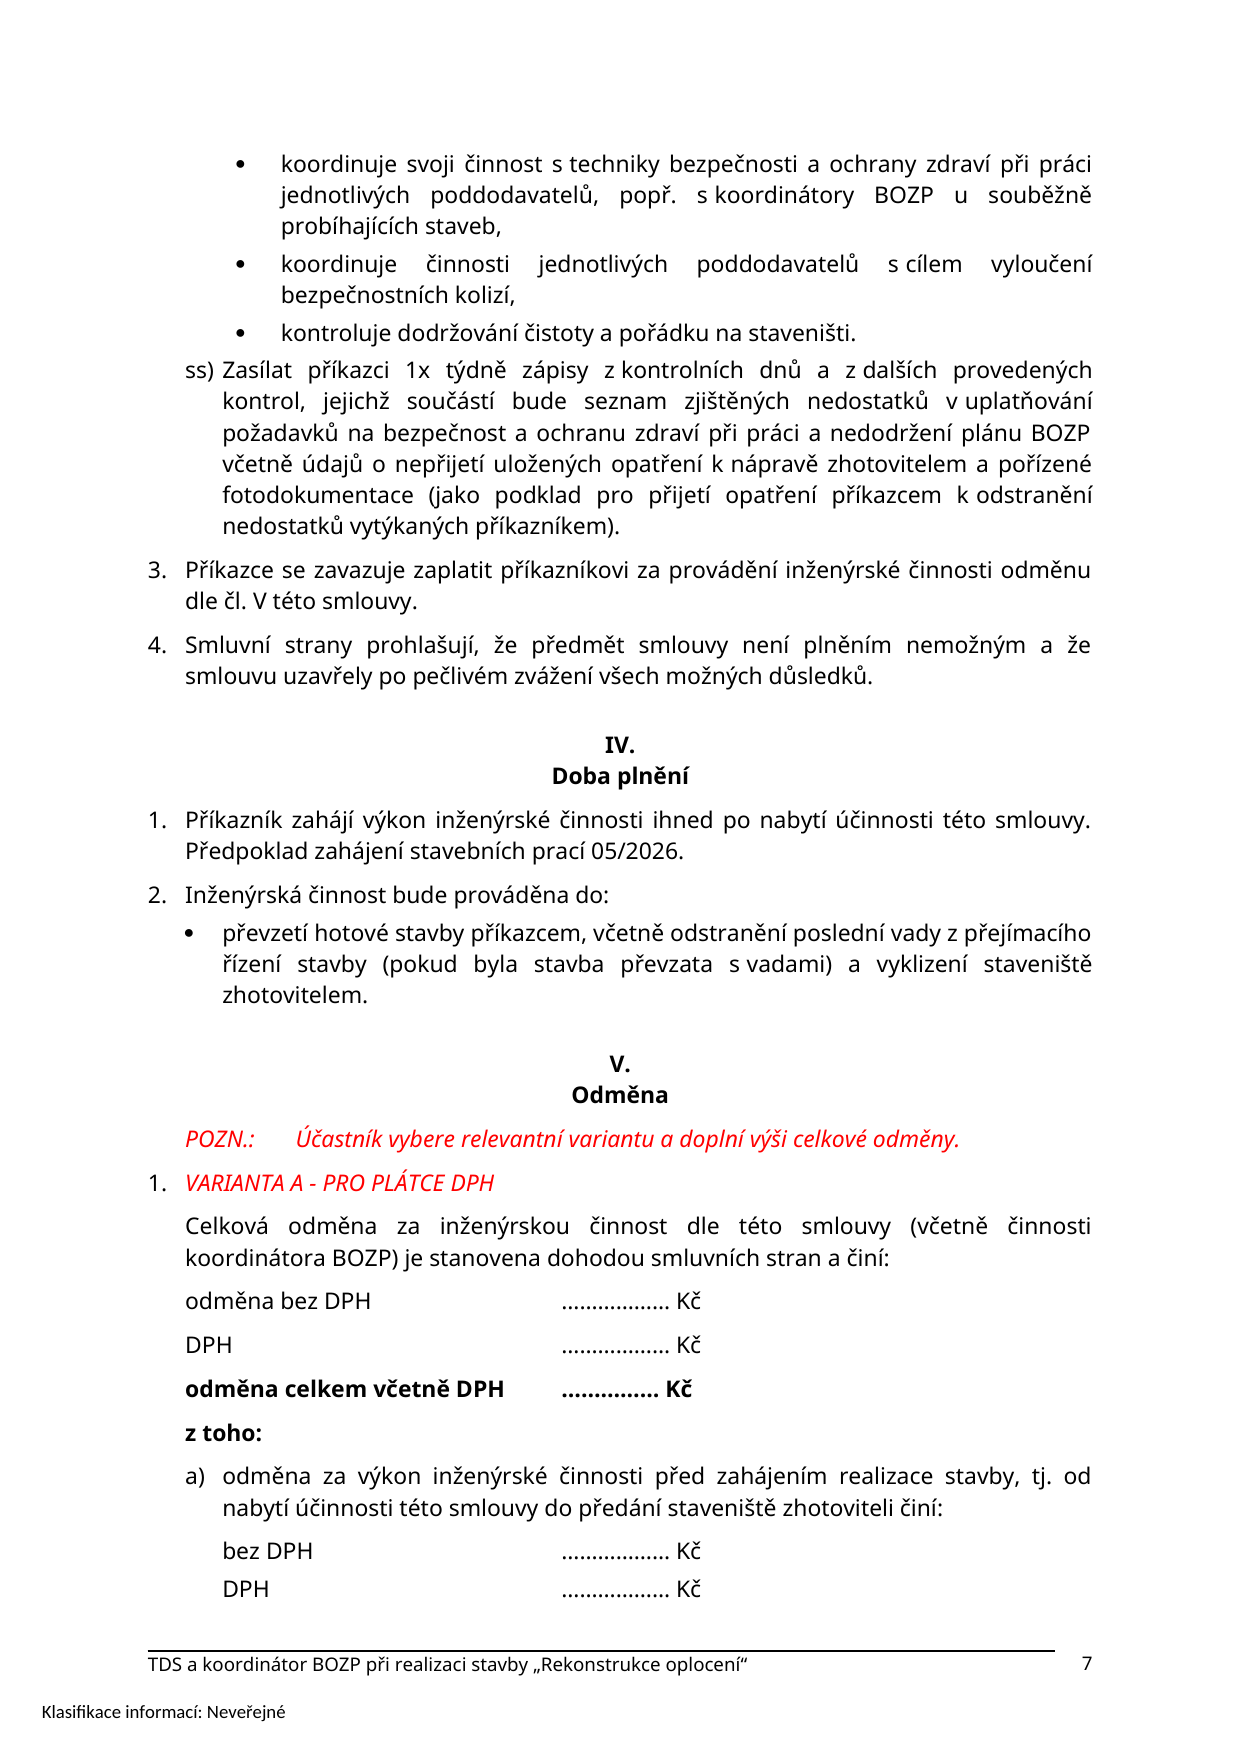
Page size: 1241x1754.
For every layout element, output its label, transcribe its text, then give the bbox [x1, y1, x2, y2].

text POZN.: Účastník vybere relevantní variantu a doplní výši celkové odměny. [185, 1123, 1092, 1154]
list Inženýrská činnost bude prováděna do: [148, 879, 1092, 910]
list koordinuje činnosti jednotlivých poddodavatelů s cílem vyloučení bezpečnostních kolizí, [236, 248, 1092, 310]
text Celková odměna za inženýrskou činnost dle této smlouvy (včetně činnosti koordinátora BOZP) je stanovena dohodou smluvních stran a činí: [185, 1210, 1092, 1273]
text DPH ……………… Kč [185, 1329, 1092, 1360]
text odměna bez DPH ……………… Kč [185, 1285, 1092, 1316]
text DPH ……………… Kč [222, 1573, 1092, 1604]
text odměna celkem včetně DPH …………… Kč [185, 1373, 1092, 1404]
list Smluvní strany prohlašují, že předmět smlouvy není plněním nemožným a že smlouvu uzavřely po pečlivém zvážení všech možných důsledků. [148, 629, 1092, 691]
text IV. Doba plnění [148, 729, 1092, 791]
list odměna za výkon inženýrské činnosti před zahájením realizace stavby, tj. od nabytí účinnosti této smlouvy do předání staveniště zhotoviteli činí: [185, 1460, 1092, 1523]
text bez DPH ……………… Kč [222, 1535, 1092, 1566]
text z toho: [185, 1416, 1092, 1448]
list VARIANTA A - PRO PLÁTCE DPH [148, 1166, 1092, 1198]
list kontroluje dodržování čistoty a pořádku na staveništi. [236, 316, 1092, 348]
list koordinuje svoji činnost s techniky bezpečnosti a ochrany zdraví při práci jednotlivých poddodavatelů, popř. s koordinátory BOZP u souběžně probíhajících staveb, [236, 148, 1092, 241]
list převzetí hotové stavby příkazcem, včetně odstranění poslední vady z přejímacího řízení stavby (pokud byla stavba převzata s vadami) a vyklizení staveniště zhotovitelem. [185, 916, 1092, 1010]
list Příkazce se zavazuje zaplatit příkazníkovi za provádění inženýrské činnosti odměnu dle čl. V této smlouvy. [148, 554, 1092, 616]
text V. Odměna [148, 1048, 1092, 1110]
list Příkazník zahájí výkon inženýrské činnosti ihned po nabytí účinnosti této smlouvy. Předpoklad zahájení stavebních prací 05/2026. [148, 804, 1092, 866]
list Zasílat příkazci 1x týdně zápisy z kontrolních dnů a z dalších provedených kontrol, jejichž součástí bude seznam zjištěných nedostatků v uplatňování požadavků na bezpečnost a ochranu zdraví při práci a nedodržení plánu BOZP včetně údajů o nepřijetí uložených opatření k nápravě zhotovitelem a pořízené fotodokumentace (jako podklad pro přijetí opatření příkazcem k odstranění nedostatků vytýkaných příkazníkem). [185, 354, 1092, 541]
